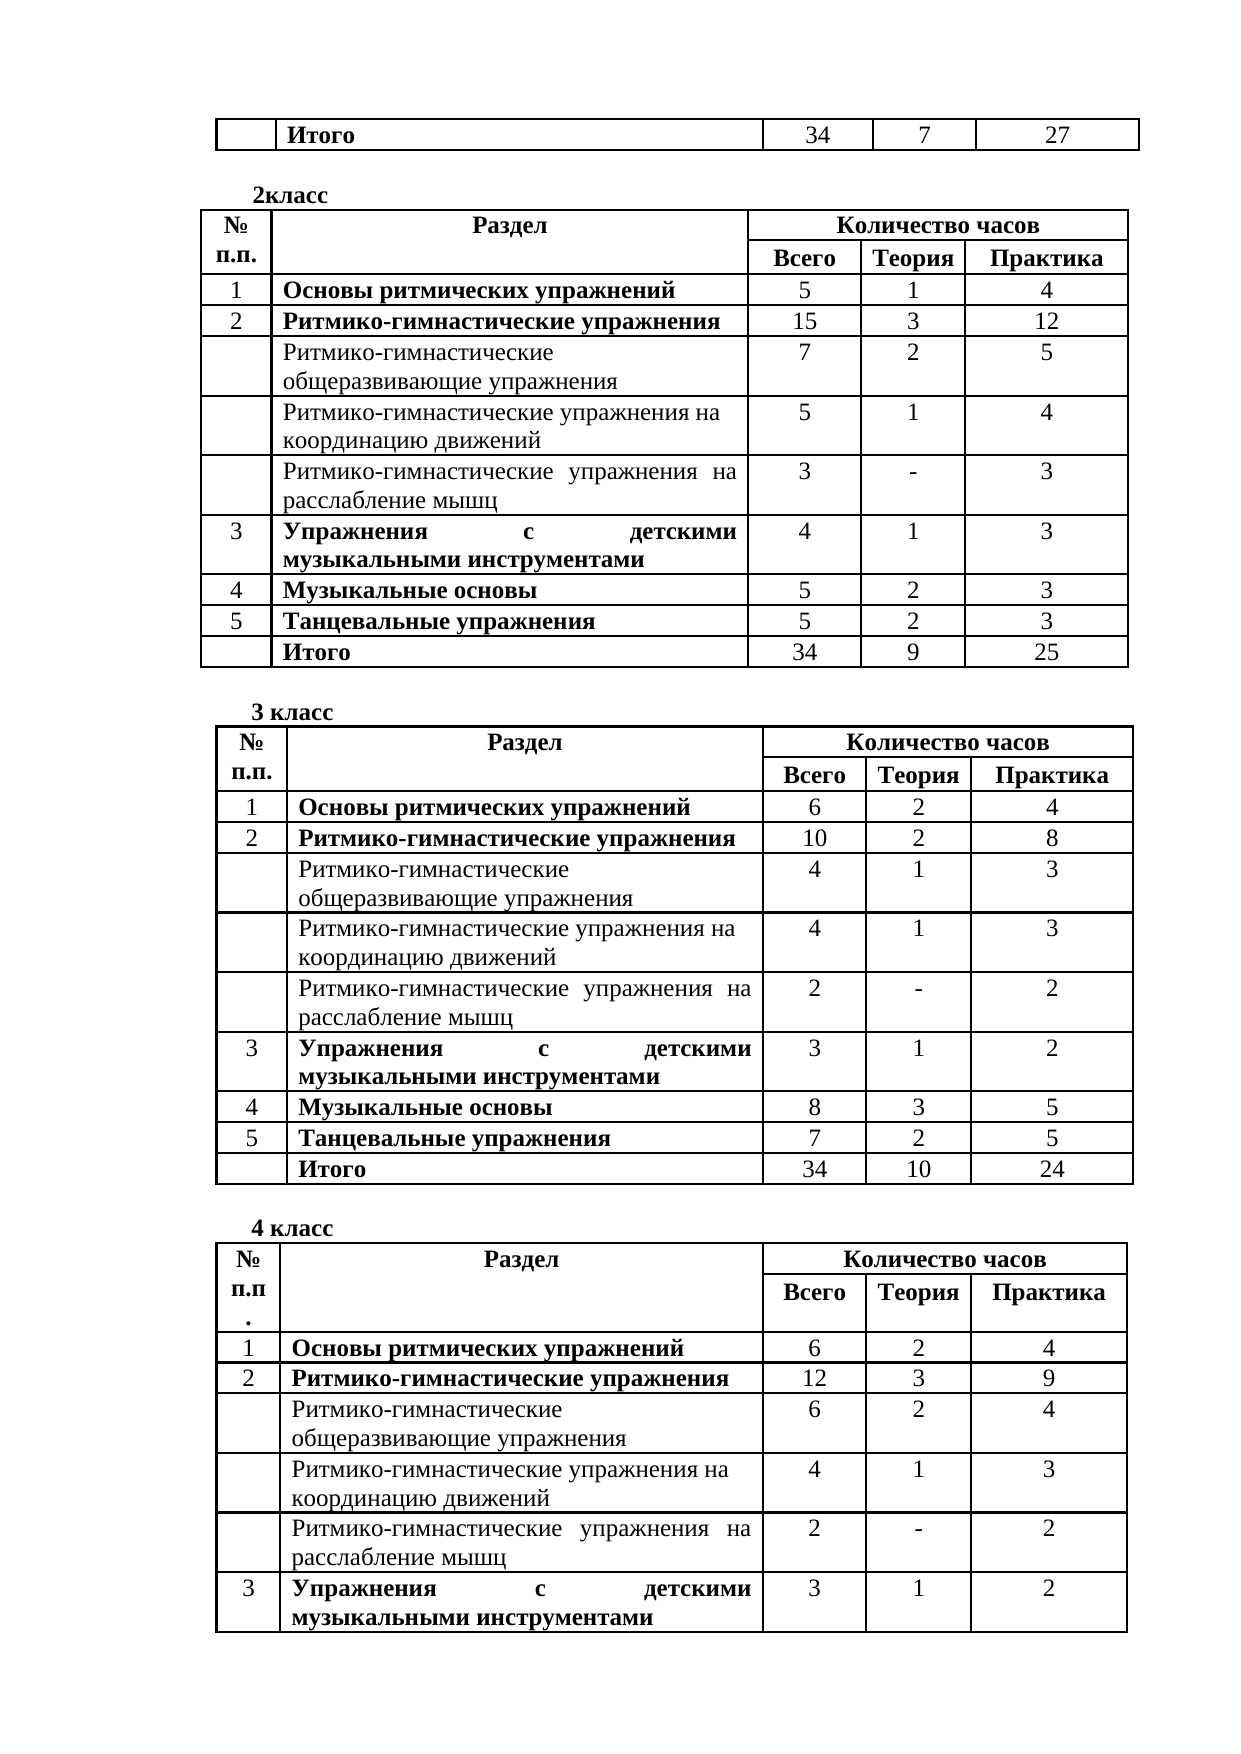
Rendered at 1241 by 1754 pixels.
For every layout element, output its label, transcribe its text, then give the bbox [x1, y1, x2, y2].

table_cell 1 [867, 1033, 970, 1090]
table_cell 2 [202, 306, 270, 335]
table_cell 1 [862, 516, 964, 573]
table_cell 3 [972, 914, 1132, 971]
table_cell 2 [972, 973, 1132, 1031]
table_cell Теория [867, 1275, 970, 1331]
table_cell 9 [972, 1364, 1126, 1392]
table_cell 2 [764, 1514, 865, 1571]
table_cell - [867, 1514, 970, 1571]
table_cell 2 [867, 1123, 970, 1152]
table_header Количество часов [764, 728, 1132, 756]
table_cell 1 [867, 914, 970, 971]
table_cell Ритмико-гимнастические упражнения на расслабление мышц [288, 973, 762, 1031]
table_cell Ритмико-гимнастические упражнения на координацию движений [281, 1454, 762, 1511]
table_cell Практика [972, 758, 1132, 790]
table_cell 2 [867, 792, 970, 821]
table_header Раздел [273, 211, 747, 273]
table_cell Танцевальные упражнения [273, 606, 747, 635]
table_cell 12 [764, 1364, 865, 1392]
table_cell [218, 120, 275, 149]
table_cell [218, 973, 286, 1031]
table_cell 3 [202, 516, 270, 573]
table_cell 1 [867, 854, 970, 911]
table_cell 3 [966, 516, 1127, 573]
table_cell [202, 637, 270, 666]
table_cell 34 [764, 1154, 865, 1183]
table_cell Основы ритмических упражнений [273, 275, 747, 304]
table_cell 2 [218, 823, 286, 852]
table_cell 2 [862, 575, 964, 604]
table_cell 10 [764, 823, 865, 852]
table_cell Всего [764, 1275, 865, 1331]
table_cell 4 [764, 914, 865, 971]
table_cell 15 [749, 306, 860, 335]
table_cell 2 [218, 1364, 279, 1392]
table_cell Практика [966, 241, 1127, 273]
table_cell 1 [862, 275, 964, 304]
table_cell 5 [749, 275, 860, 304]
table_cell 3 [749, 456, 860, 514]
table_cell 2 [867, 1333, 970, 1361]
table_cell [218, 914, 286, 971]
table_cell 8 [972, 823, 1132, 852]
table_cell Теория [862, 241, 964, 273]
table_cell Упражнения с детскими музыкальными инструментами [281, 1573, 762, 1631]
table_cell Ритмико-гимнастические упражнения [288, 823, 762, 852]
table_cell 2 [972, 1573, 1126, 1631]
table_cell 3 [764, 1573, 865, 1631]
table_cell 4 [966, 397, 1127, 454]
table_cell Упражнения с детскими музыкальными инструментами [288, 1033, 762, 1090]
table_cell 3 [972, 1454, 1126, 1511]
table_cell 24 [972, 1154, 1132, 1183]
table_cell 1 [218, 792, 286, 821]
table_cell [218, 1454, 279, 1511]
table_cell 5 [749, 606, 860, 635]
table_cell Упражнения с детскими музыкальными инструментами [273, 516, 747, 573]
table_cell [218, 854, 286, 911]
table_cell 4 [764, 1454, 865, 1511]
table_cell 1 [867, 1573, 970, 1631]
table_cell Практика [972, 1275, 1126, 1331]
table_cell 1 [218, 1333, 279, 1361]
table_cell Ритмико-гимнастические упражнения [281, 1364, 762, 1392]
table_cell 3 [764, 1033, 865, 1090]
table_cell 3 [966, 575, 1127, 604]
table_cell 7 [874, 120, 975, 149]
table_cell 4 [764, 854, 865, 911]
table_cell Ритмико-гимнастические упражнения на расслабление мышц [273, 456, 747, 514]
table_cell Ритмико-гимнастические упражнения [273, 306, 747, 335]
table_cell 34 [749, 637, 860, 666]
table_cell Теория [867, 758, 970, 790]
table_cell 5 [972, 1092, 1132, 1121]
table_cell 9 [862, 637, 964, 666]
table_cell [218, 1514, 279, 1571]
table_cell 4 [972, 1394, 1126, 1452]
table_cell Музыкальные основы [273, 575, 747, 604]
table_cell 2 [862, 606, 964, 635]
table_cell 3 [867, 1364, 970, 1392]
table_header Количество часов [749, 211, 1127, 239]
table_cell 25 [966, 637, 1127, 666]
table_cell 5 [202, 606, 270, 635]
table_cell 1 [867, 1454, 970, 1511]
table_cell Ритмико-гимнастические общеразвивающие упражнения [288, 854, 762, 911]
table_cell 3 [867, 1092, 970, 1121]
table_header Раздел [281, 1244, 762, 1331]
table_cell - [862, 456, 964, 514]
table_cell Ритмико-гимнастические упражнения на расслабление мышц [281, 1514, 762, 1571]
table_cell 2 [972, 1033, 1132, 1090]
table_cell - [867, 973, 970, 1031]
table_cell 3 [966, 606, 1127, 635]
table_cell 5 [749, 575, 860, 604]
table_cell 4 [749, 516, 860, 573]
table_cell 7 [749, 337, 860, 394]
table_cell 27 [977, 120, 1138, 149]
table_cell Танцевальные упражнения [288, 1123, 762, 1152]
table_cell Итого [277, 120, 762, 149]
table_cell 3 [972, 854, 1132, 911]
table_cell 2 [862, 337, 964, 394]
table_cell 6 [764, 1333, 865, 1361]
table_cell 3 [218, 1033, 286, 1090]
table_cell 5 [972, 1123, 1132, 1152]
table_cell [218, 1154, 286, 1183]
table_cell 10 [867, 1154, 970, 1183]
table_cell [202, 337, 270, 394]
table_cell Основы ритмических упражнений [288, 792, 762, 821]
table_cell 3 [966, 456, 1127, 514]
table_cell Итого [288, 1154, 762, 1183]
table_cell 2 [867, 823, 970, 852]
table_cell 7 [764, 1123, 865, 1152]
table_cell 2 [972, 1514, 1126, 1571]
table_cell Ритмико-гимнастические упражнения на координацию движений [288, 914, 762, 971]
text 4 класс [177, 1213, 1152, 1242]
table_cell 4 [218, 1092, 286, 1121]
table_header № п.п. [218, 728, 286, 790]
table_cell 2 [764, 973, 865, 1031]
table_cell Итого [273, 637, 747, 666]
table_cell Ритмико-гимнастические общеразвивающие упражнения [281, 1394, 762, 1452]
table_header № п.п. [202, 211, 270, 273]
table_cell 4 [202, 575, 270, 604]
table_cell 3 [862, 306, 964, 335]
table_cell 4 [972, 792, 1132, 821]
table_header Количество часов [764, 1244, 1126, 1273]
table_cell Музыкальные основы [288, 1092, 762, 1121]
table_cell 5 [749, 397, 860, 454]
table_cell 34 [764, 120, 872, 149]
table_cell Ритмико-гимнастические общеразвивающие упражнения [273, 337, 747, 394]
table_cell 1 [202, 275, 270, 304]
table_cell [202, 397, 270, 454]
table_header № п.п. [218, 1244, 279, 1331]
table_cell [202, 456, 270, 514]
table_cell [218, 1394, 279, 1452]
table_cell 1 [862, 397, 964, 454]
table_cell 6 [764, 1394, 865, 1452]
table_cell 3 [218, 1573, 279, 1631]
table_cell 6 [764, 792, 865, 821]
table_cell 12 [966, 306, 1127, 335]
table_cell Всего [749, 241, 860, 273]
text 2класс [252, 180, 1152, 208]
table_header Раздел [288, 728, 762, 790]
table_cell Всего [764, 758, 865, 790]
table_cell 4 [972, 1333, 1126, 1361]
table_cell 8 [764, 1092, 865, 1121]
table_cell 5 [218, 1123, 286, 1152]
table_cell 2 [867, 1394, 970, 1452]
table_cell 4 [966, 275, 1127, 304]
table_cell 5 [966, 337, 1127, 394]
table_cell Ритмико-гимнастические упражнения на координацию движений [273, 397, 747, 454]
table_cell Основы ритмических упражнений [281, 1333, 762, 1361]
text 3 класс [177, 697, 1152, 725]
